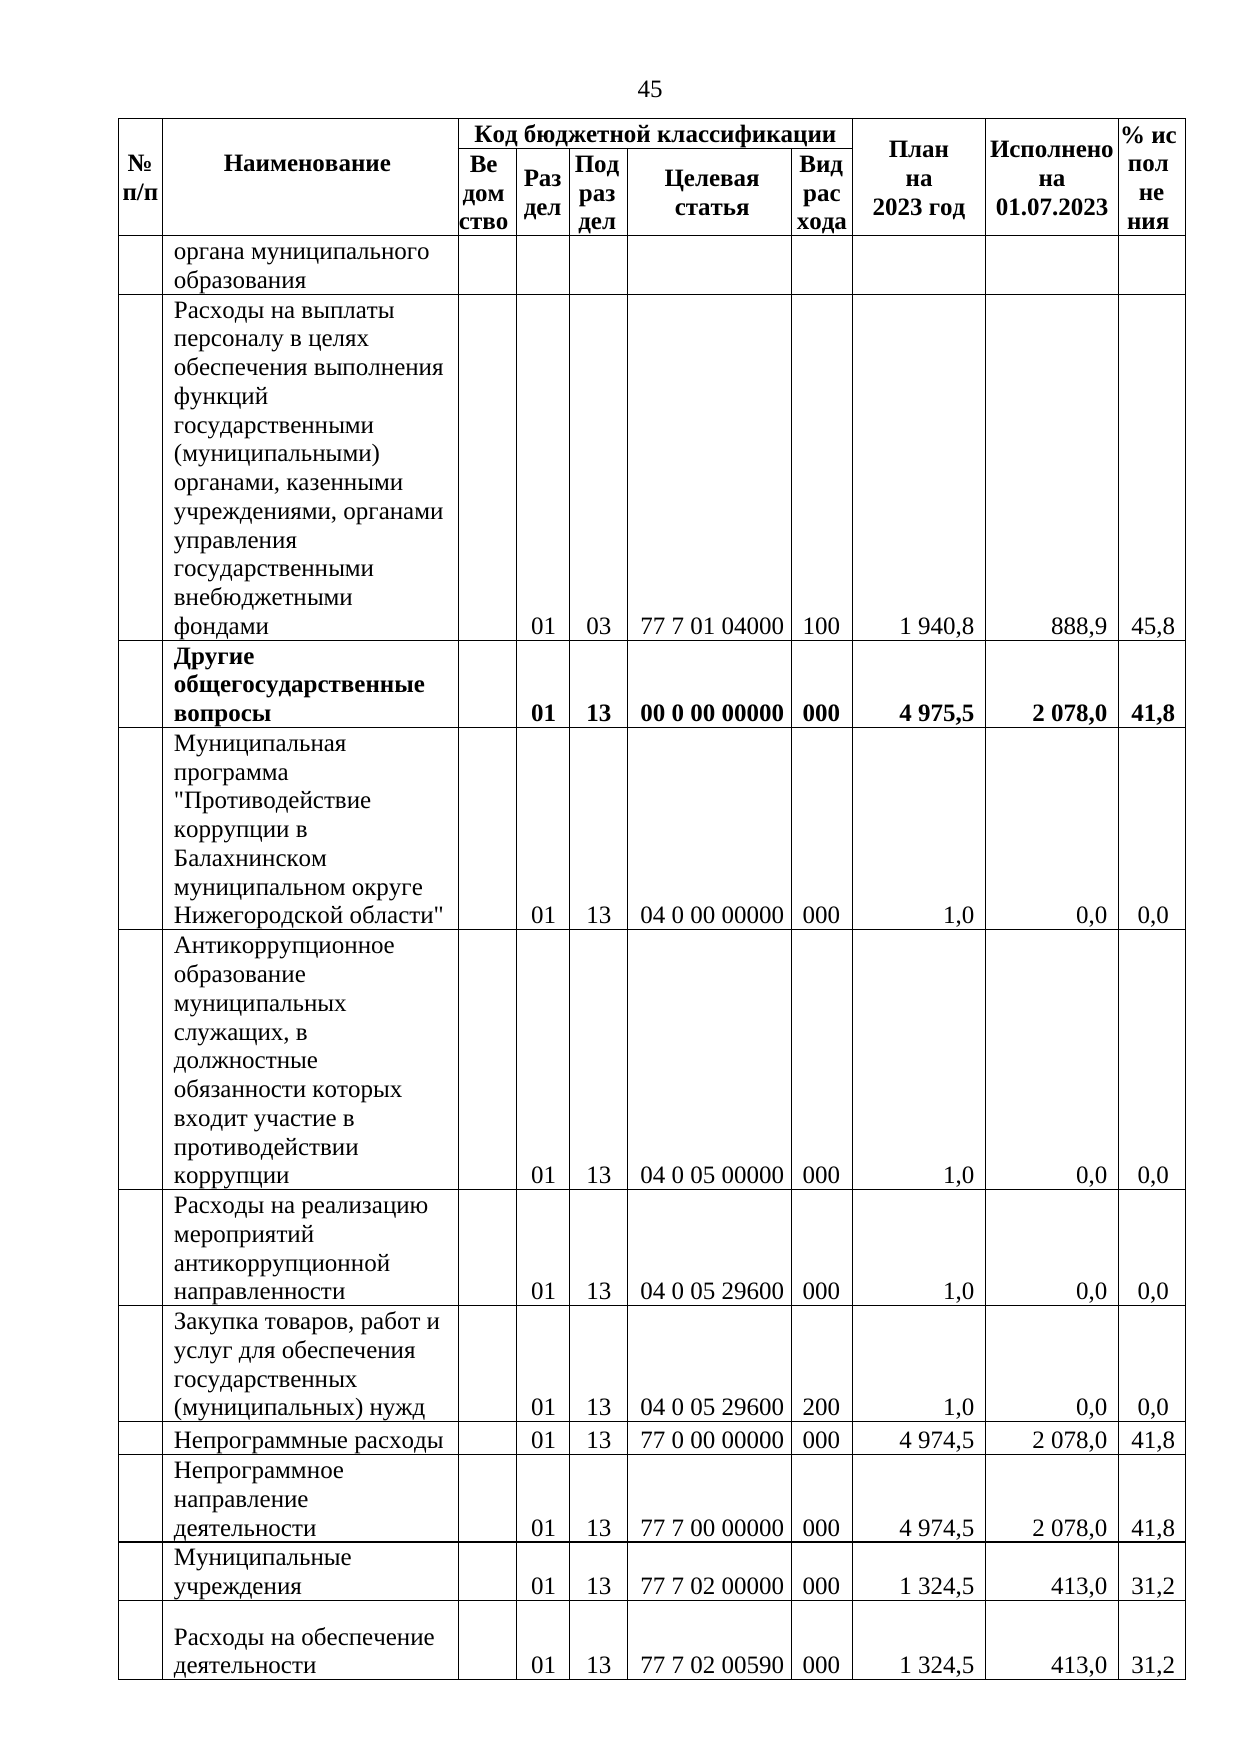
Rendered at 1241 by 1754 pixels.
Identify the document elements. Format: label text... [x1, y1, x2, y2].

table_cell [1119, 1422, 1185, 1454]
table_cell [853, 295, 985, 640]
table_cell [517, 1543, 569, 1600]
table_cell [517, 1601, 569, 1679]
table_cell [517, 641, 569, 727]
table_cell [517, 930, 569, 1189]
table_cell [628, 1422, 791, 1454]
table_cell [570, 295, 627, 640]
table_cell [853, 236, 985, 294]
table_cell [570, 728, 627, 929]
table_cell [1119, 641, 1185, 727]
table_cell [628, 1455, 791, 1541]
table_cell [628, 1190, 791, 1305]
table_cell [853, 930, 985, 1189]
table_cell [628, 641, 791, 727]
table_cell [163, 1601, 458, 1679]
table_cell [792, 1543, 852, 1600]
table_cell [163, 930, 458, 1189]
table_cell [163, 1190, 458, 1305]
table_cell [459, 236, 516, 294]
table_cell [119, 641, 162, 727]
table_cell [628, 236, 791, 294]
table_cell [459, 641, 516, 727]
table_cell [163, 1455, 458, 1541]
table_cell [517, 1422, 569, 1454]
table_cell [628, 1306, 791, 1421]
table_cell Раз дел [517, 149, 569, 235]
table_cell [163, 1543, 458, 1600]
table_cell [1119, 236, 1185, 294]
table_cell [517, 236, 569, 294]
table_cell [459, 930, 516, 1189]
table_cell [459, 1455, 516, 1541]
table_header % ис пол не ния [1119, 119, 1185, 235]
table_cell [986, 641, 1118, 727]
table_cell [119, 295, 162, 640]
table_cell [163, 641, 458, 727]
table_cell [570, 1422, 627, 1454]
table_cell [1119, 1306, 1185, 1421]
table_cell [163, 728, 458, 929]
table_cell Целевая статья [628, 149, 791, 235]
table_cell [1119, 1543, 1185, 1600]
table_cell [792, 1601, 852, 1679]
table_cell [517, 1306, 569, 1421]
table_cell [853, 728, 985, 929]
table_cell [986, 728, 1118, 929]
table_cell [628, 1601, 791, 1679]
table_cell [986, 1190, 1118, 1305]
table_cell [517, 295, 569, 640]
table_cell Подраз дел [570, 149, 627, 235]
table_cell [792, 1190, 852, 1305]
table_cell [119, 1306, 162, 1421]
table_header Код бюджетной классификации [459, 119, 852, 148]
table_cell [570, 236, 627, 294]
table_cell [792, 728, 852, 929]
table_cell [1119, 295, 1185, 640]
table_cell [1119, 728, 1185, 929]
table_header Исполнено на 01.07.2023 [986, 119, 1118, 235]
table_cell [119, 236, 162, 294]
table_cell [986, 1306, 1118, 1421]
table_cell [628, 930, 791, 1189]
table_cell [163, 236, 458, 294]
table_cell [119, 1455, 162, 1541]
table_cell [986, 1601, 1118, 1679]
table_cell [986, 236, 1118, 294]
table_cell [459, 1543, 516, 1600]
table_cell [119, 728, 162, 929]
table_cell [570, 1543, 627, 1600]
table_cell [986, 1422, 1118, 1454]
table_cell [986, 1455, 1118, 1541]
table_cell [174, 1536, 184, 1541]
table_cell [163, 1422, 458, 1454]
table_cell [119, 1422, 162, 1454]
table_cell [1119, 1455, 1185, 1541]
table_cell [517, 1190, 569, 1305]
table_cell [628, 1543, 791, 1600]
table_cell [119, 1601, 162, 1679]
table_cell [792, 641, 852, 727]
table_header № п/п [119, 119, 162, 235]
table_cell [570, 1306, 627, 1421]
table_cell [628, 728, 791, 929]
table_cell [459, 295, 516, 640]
table_cell Вид рас хода [792, 149, 852, 235]
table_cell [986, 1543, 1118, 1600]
table_cell Ве дом ство [459, 149, 516, 235]
table_header План на 2023 год [853, 119, 985, 235]
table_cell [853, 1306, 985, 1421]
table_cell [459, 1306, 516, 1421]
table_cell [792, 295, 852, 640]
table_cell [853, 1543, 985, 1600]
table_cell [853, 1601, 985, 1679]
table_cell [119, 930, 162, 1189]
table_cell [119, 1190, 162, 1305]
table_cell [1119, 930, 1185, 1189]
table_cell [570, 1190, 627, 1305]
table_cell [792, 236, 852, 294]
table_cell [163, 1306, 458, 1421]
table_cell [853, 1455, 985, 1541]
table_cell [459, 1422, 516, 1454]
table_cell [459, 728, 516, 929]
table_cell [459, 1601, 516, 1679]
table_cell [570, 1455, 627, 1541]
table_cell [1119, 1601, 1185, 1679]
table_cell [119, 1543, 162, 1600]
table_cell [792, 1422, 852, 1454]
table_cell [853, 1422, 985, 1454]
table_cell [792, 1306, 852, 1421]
table_header Наименование [163, 119, 458, 235]
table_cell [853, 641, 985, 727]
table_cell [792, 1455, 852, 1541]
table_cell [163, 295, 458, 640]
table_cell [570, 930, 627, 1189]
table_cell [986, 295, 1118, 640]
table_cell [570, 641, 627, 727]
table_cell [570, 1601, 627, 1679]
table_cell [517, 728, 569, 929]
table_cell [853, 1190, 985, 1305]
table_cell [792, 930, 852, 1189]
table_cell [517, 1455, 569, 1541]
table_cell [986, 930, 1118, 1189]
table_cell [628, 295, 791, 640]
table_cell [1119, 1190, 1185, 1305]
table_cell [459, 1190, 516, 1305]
